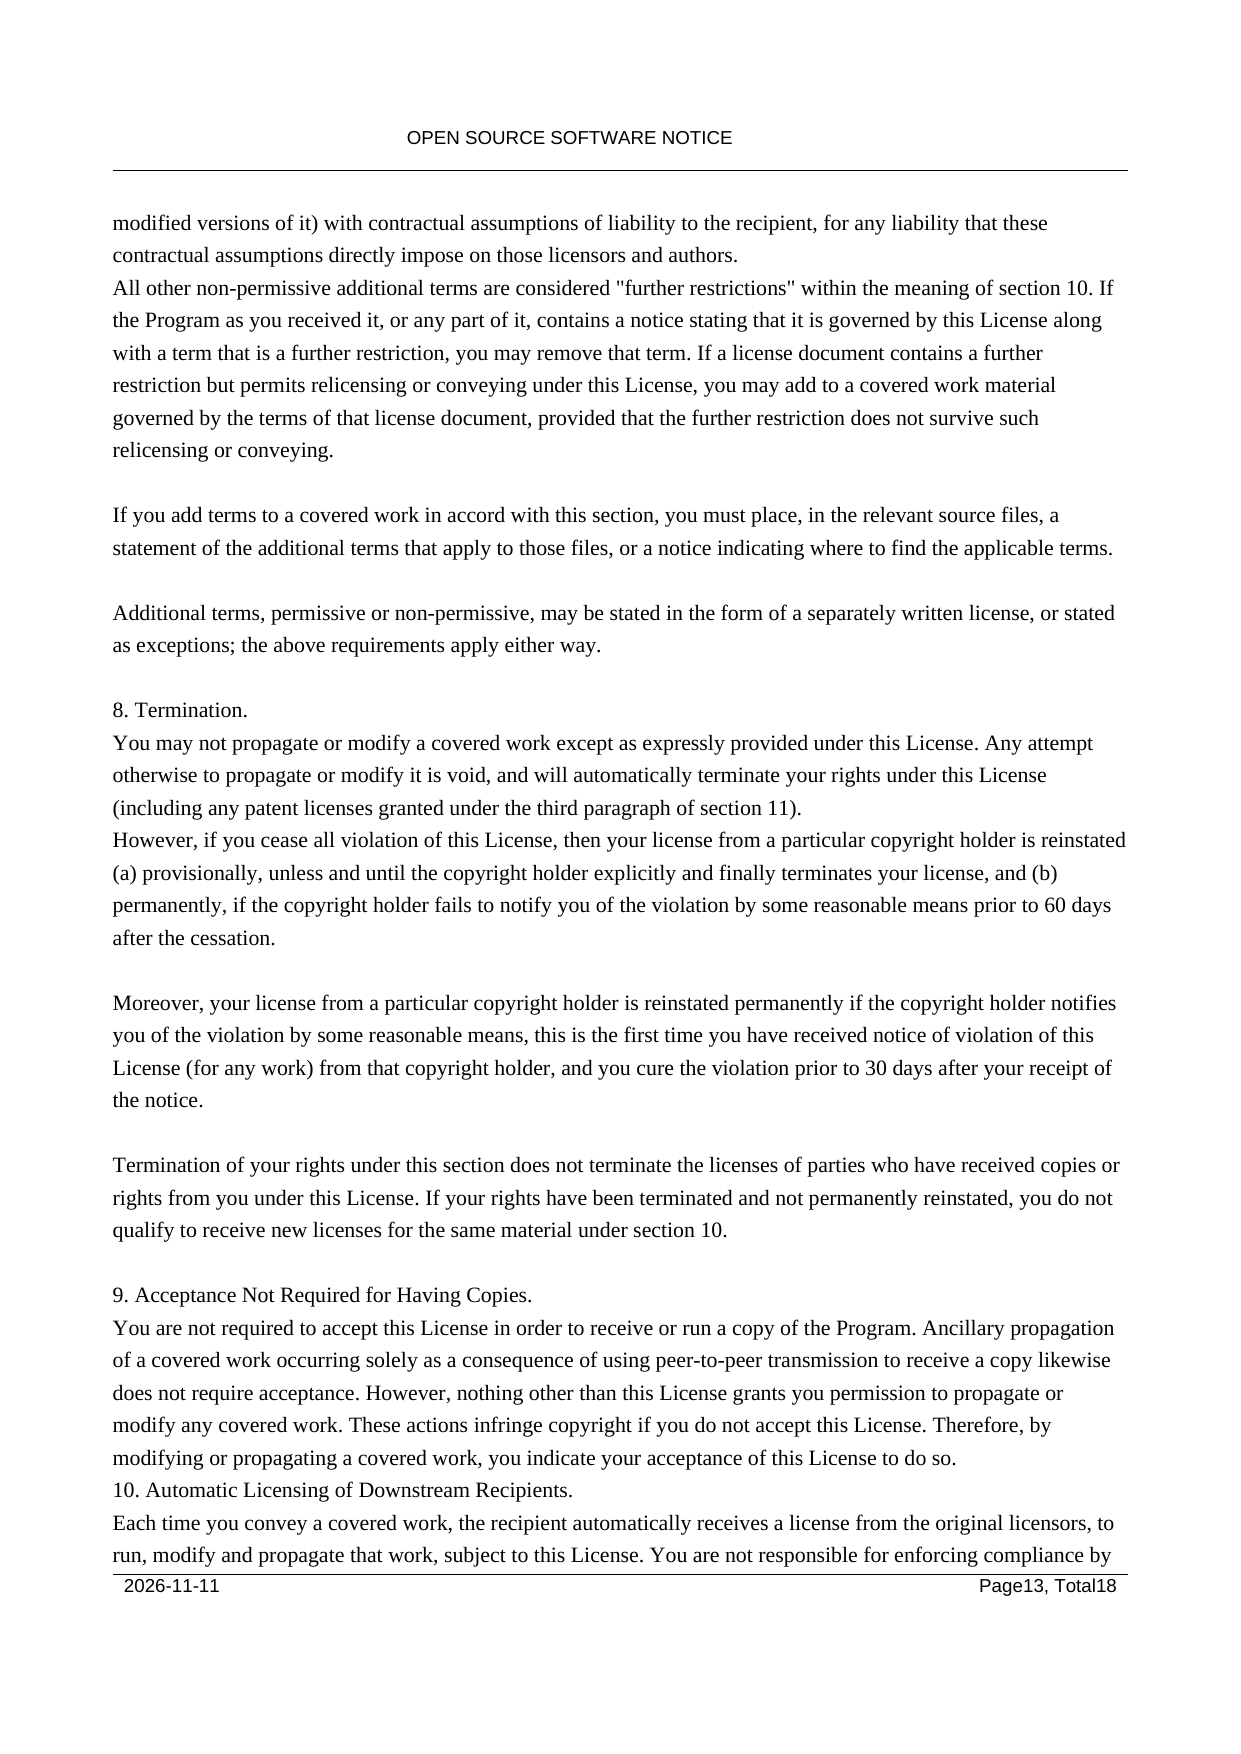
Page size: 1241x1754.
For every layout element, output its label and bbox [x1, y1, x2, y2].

text [112, 206, 1128, 1571]
